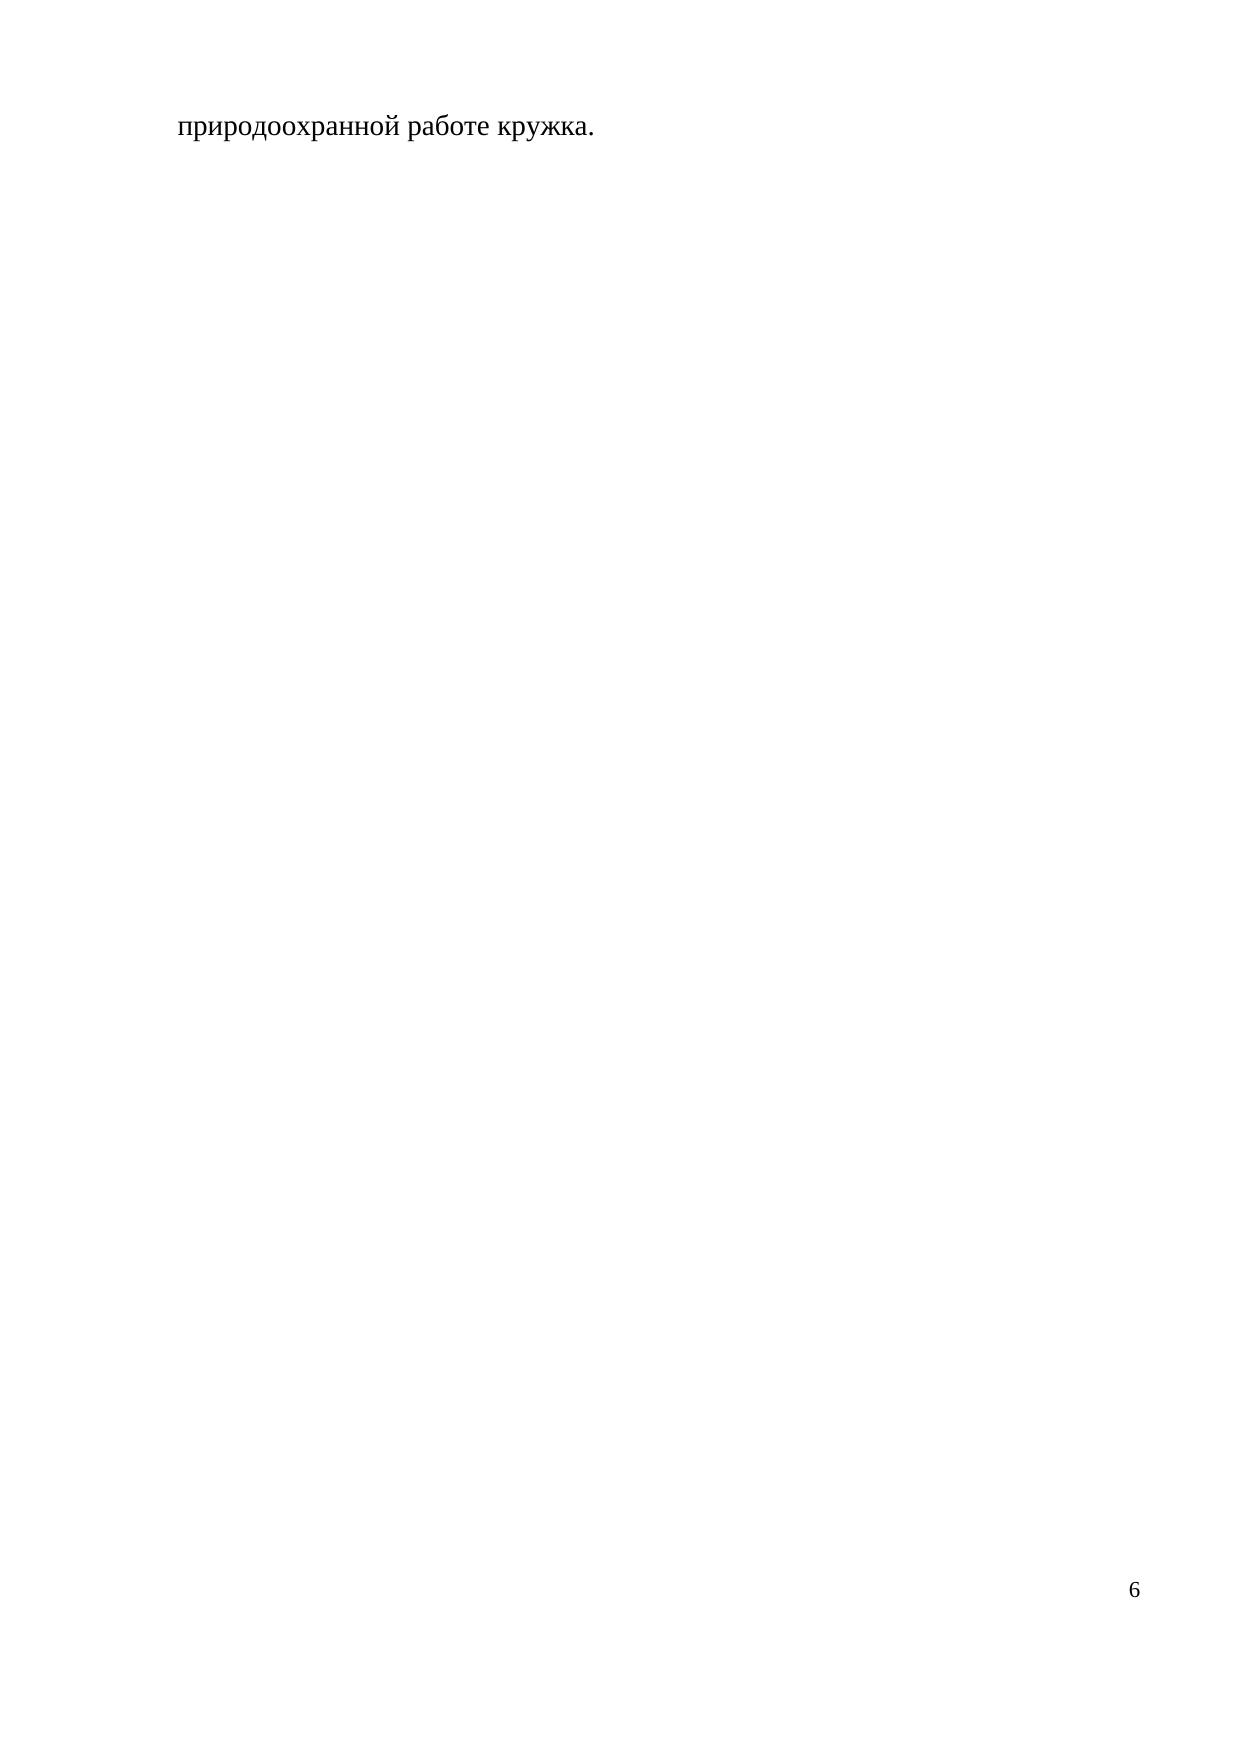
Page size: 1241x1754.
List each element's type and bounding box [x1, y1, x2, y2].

text [177, 108, 1152, 142]
